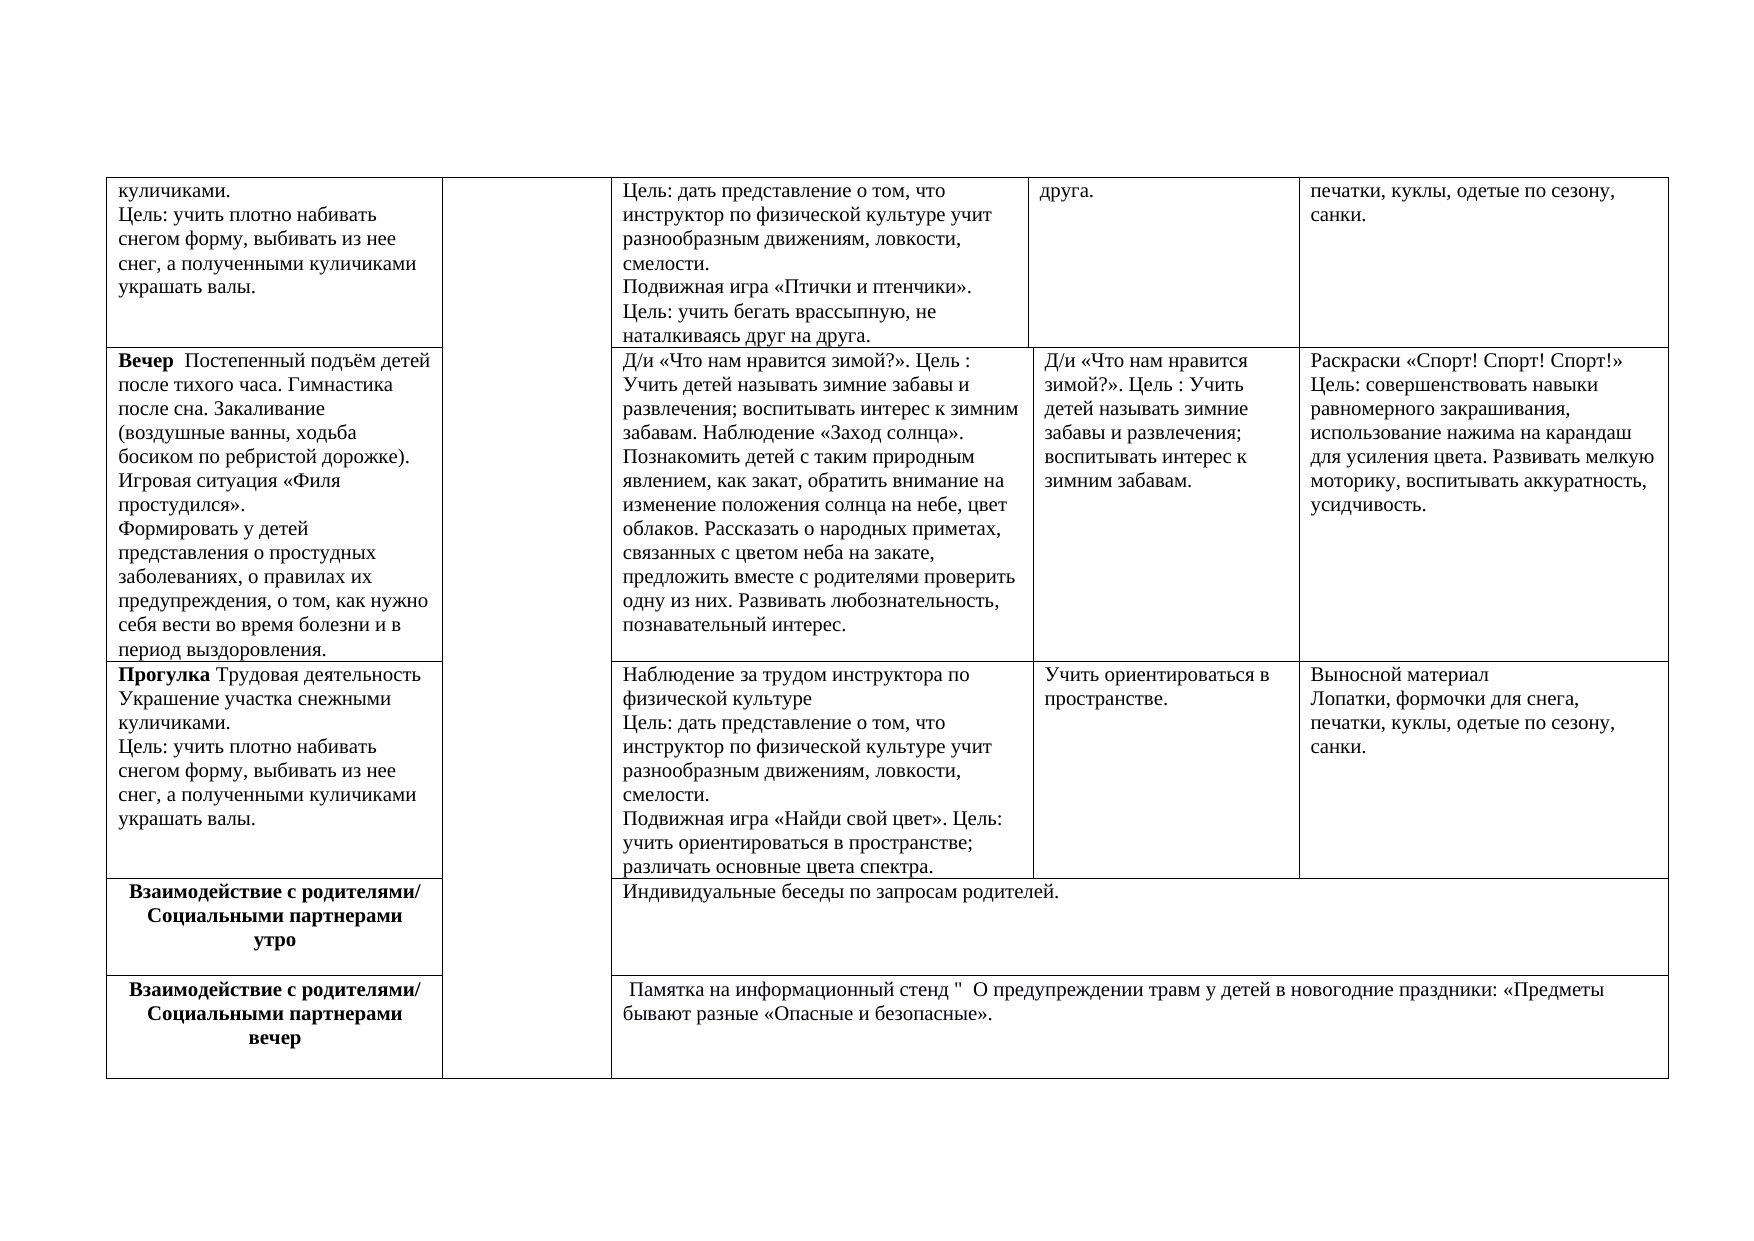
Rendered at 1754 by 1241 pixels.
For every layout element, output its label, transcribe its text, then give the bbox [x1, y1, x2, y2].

table_cell Раскраски «Спорт! Спорт! Спорт!» Цель: совершенствовать навыки равномерного закрашивания, использование нажима на карандаш для усиления цвета. Развивать мелкую моторику, воспитывать аккуратность, усидчивость. [1300, 348, 1668, 661]
table_cell Д/и «Что нам нравится зимой?». Цель : Учить детей называть зимние забавы и развлечения; воспитывать интерес к зимним забавам. [1034, 348, 1299, 661]
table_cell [107, 178, 442, 347]
table_cell Взаимодействие с родителями/ Социальными партнерами вечер [107, 976, 442, 1078]
table_cell Наблюдение за трудом инструктора по физической культуре Цель: дать представление о том, что инструктор по физической культуре учит разнообразным движениям, ловкости, смелости. Подвижная игра «Найди свой цвет». Цель: учить ориентироваться в пространстве; различать основные цвета спектра. [612, 662, 1033, 878]
table_cell Выносной материал Лопатки, формочки для снега, печатки, куклы, одетые по сезону, санки. [1300, 662, 1668, 878]
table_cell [1029, 178, 1299, 347]
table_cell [612, 178, 1028, 347]
table_cell Вечер Постепенный подъём детей после тихого часа. Гимнастика после сна. Закаливание (воздушные ванны, ходьба босиком по ребристой дорожке). Игровая ситуация «Филя простудился». Формировать у детей представления о простудных заболеваниях, о правилах их предупреждения, о том, как нужно себя вести во время болезни и в период выздоровления. [107, 348, 442, 661]
table_cell Памятка на информационный стенд " О предупреждении травм у детей в новогодние праздники: «Предметы бывают разные «Опасные и безопасные». [612, 976, 1668, 1078]
table_cell Д/и «Что нам нравится зимой?». Цель : Учить детей называть зимние забавы и развлечения; воспитывать интерес к зимним забавам. Наблюдение «Заход солнца». Познакомить детей с таким природным явлением, как закат, обратить внимание на изменение положения солнца на небе, цвет облаков. Рассказать о народных приметах, связанных с цветом неба на закате, предложить вместе с родителями проверить одну из них. Развивать любознательность, познавательный интерес. [612, 348, 1033, 661]
table_cell Учить ориентироваться в пространстве. [1034, 662, 1299, 878]
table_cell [1300, 178, 1668, 347]
table_cell Взаимодействие с родителями/ Социальными партнерами утро [107, 879, 442, 975]
table_cell Индивидуальные беседы по запросам родителей. [612, 879, 1668, 975]
